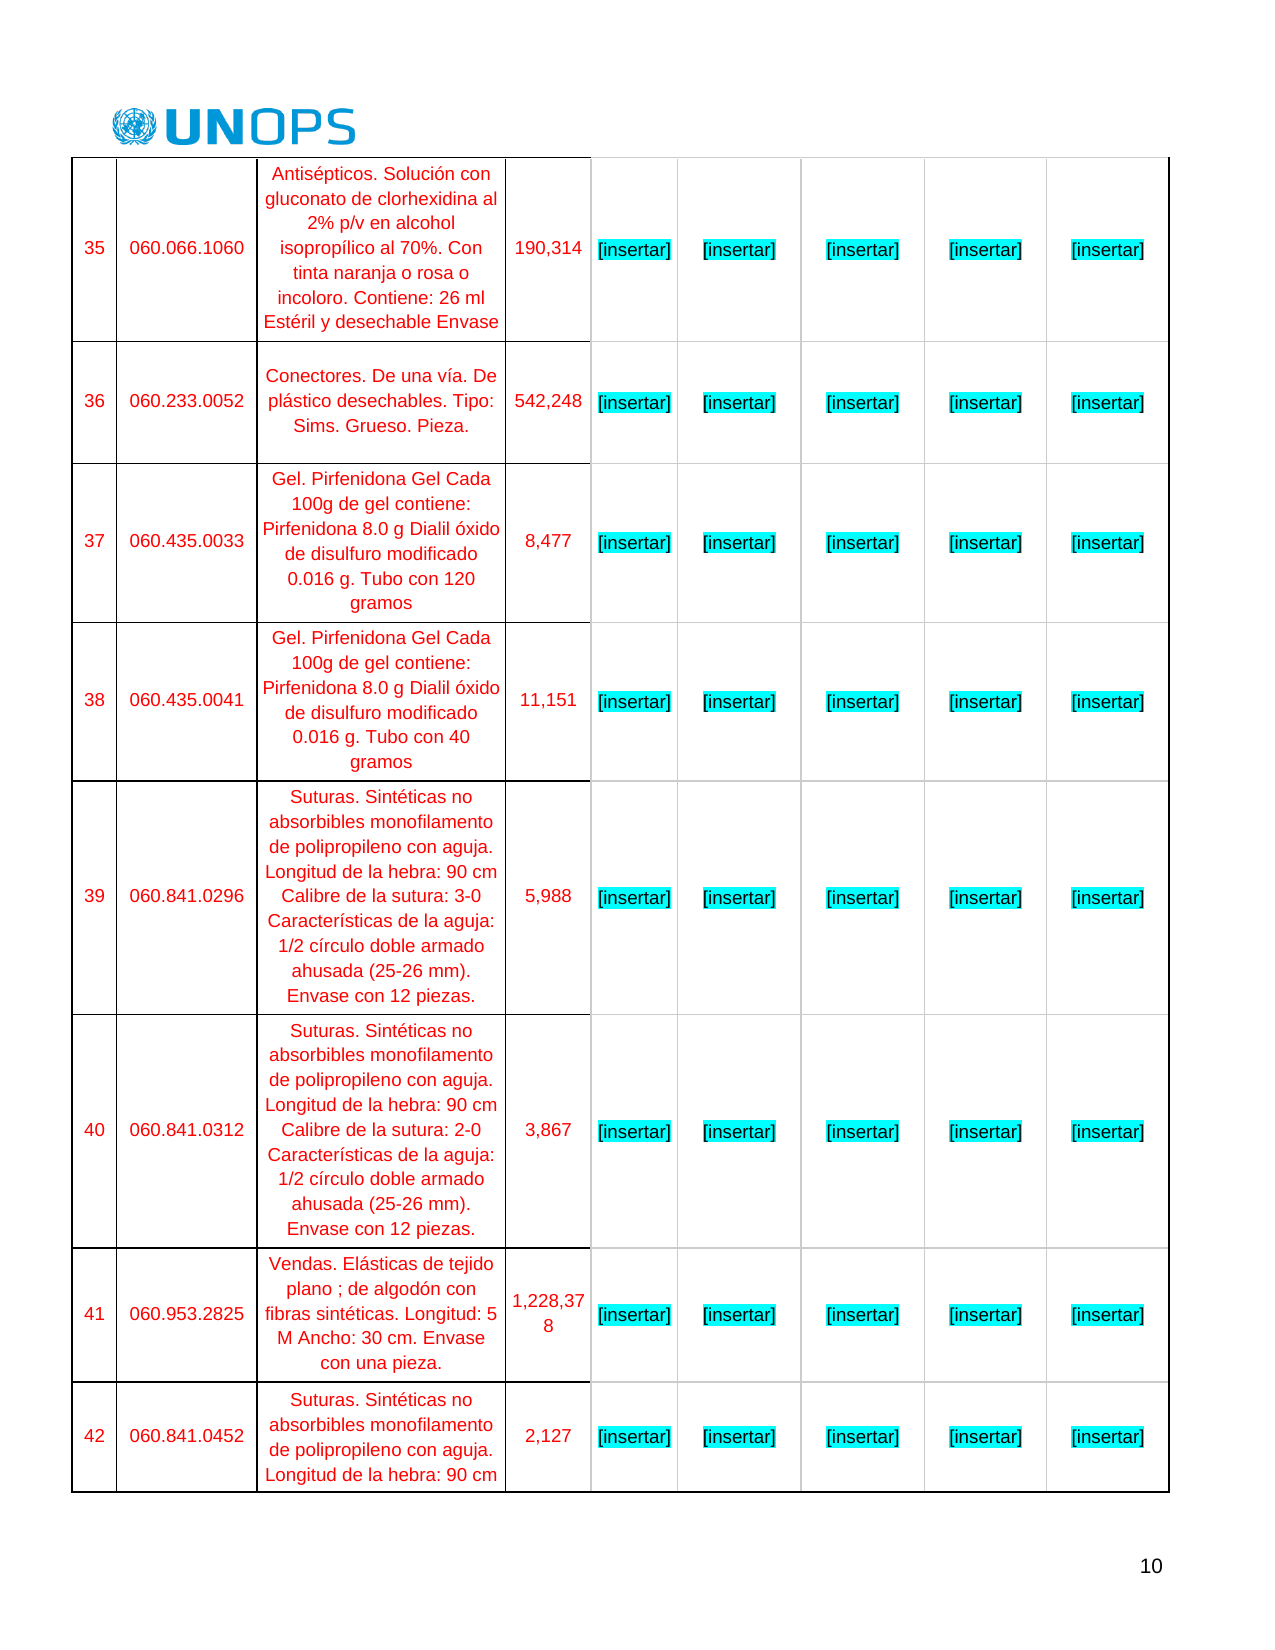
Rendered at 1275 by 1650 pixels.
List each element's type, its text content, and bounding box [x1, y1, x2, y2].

table_cell 060.953.2825 [117, 1249, 256, 1381]
picture [217, 124, 230, 145]
table_cell [insertar] [925, 623, 1046, 780]
table_cell [insertar] [802, 782, 924, 1014]
table_cell 190,314 [506, 158, 591, 341]
table_cell 060.841.0452 [117, 1383, 256, 1491]
table_cell [insertar] [802, 158, 924, 341]
picture [125, 134, 136, 145]
table_cell 2,127 [506, 1383, 590, 1491]
picture [258, 113, 277, 140]
table_cell 060.435.0041 [117, 623, 256, 780]
table_cell 35 [73, 158, 116, 341]
table_cell [insertar] [925, 782, 1046, 1014]
table_cell [insertar] [925, 1383, 1046, 1491]
table_cell [insertar] [592, 1249, 677, 1381]
table_cell [insertar] [592, 464, 677, 621]
table_cell 11,151 [506, 623, 590, 780]
table_cell [insertar] [925, 158, 1046, 341]
table_cell 542,248 [506, 342, 590, 462]
picture [112, 132, 121, 145]
picture [276, 108, 348, 145]
table_cell [insertar] [802, 464, 924, 621]
picture [136, 108, 259, 145]
table_cell [insertar] [678, 1249, 800, 1381]
table_cell [insertar] [1047, 158, 1168, 341]
table_cell [insertar] [678, 1383, 800, 1491]
table_cell 36 [73, 342, 116, 462]
table_cell 5,988 [506, 782, 590, 1014]
table_cell 38 [73, 623, 116, 780]
table_cell [insertar] [925, 342, 1046, 462]
table_cell [insertar] [925, 464, 1046, 621]
table_cell 060.233.0052 [117, 342, 256, 462]
table_cell 3,867 [506, 1015, 590, 1247]
table_cell [insertar] [1047, 1015, 1168, 1247]
table_cell 060.841.0296 [117, 782, 256, 1014]
picture [143, 119, 151, 135]
table_cell [insertar] [802, 342, 924, 462]
table_cell [insertar] [678, 158, 801, 341]
picture [298, 114, 315, 127]
table_cell [insertar] [1047, 1249, 1168, 1381]
table_cell [insertar] [592, 623, 677, 780]
table_cell [insertar] [925, 1015, 1046, 1247]
table_cell [insertar] [802, 1249, 924, 1381]
table_cell [insertar] [1047, 464, 1168, 621]
table_cell [insertar] [1047, 342, 1168, 462]
table_cell Suturas. Sintéticas no absorbibles monofilamento de polipropileno con aguja. Longitud de la hebra: 90 cm Calibre de la sutura: 3-0 Características de la aguja: 1/2 círculo doble armado ahusada (25-26 mm). Envase con 12 piezas. [258, 782, 505, 1014]
table_cell [insertar] [802, 1383, 924, 1491]
table_cell [insertar] [802, 1015, 924, 1247]
table_cell [insertar] [678, 464, 800, 621]
table_cell 1,228,378 [506, 1249, 590, 1381]
table_cell 39 [73, 782, 116, 1014]
table_cell [insertar] [1047, 1383, 1168, 1491]
table_cell 060.066.1060 [117, 158, 257, 341]
table_cell [insertar] [1047, 782, 1168, 1014]
table_cell 41 [73, 1249, 116, 1381]
table_cell [insertar] [802, 623, 924, 780]
table_cell [insertar] [678, 1015, 800, 1247]
table_cell Conectores. De una vía. De plástico desechables. Tipo: Sims. Grueso. Pieza. [258, 342, 505, 462]
picture [112, 108, 133, 129]
table_cell Suturas. Sintéticas no absorbibles monofilamento de polipropileno con aguja. Longitud de la hebra: 90 cm Calibre de la sutura: 2-0 Características de la aguja: 1/2 círculo doble armado ahusada (25-26 mm). Envase con 12 piezas. [258, 1015, 505, 1247]
table_cell 8,477 [506, 464, 590, 621]
table_cell [insertar] [1047, 623, 1168, 780]
table_cell 37 [73, 464, 116, 621]
table_cell [insertar] [678, 342, 800, 462]
table_cell 42 [73, 1383, 116, 1491]
picture [334, 108, 355, 128]
table_cell [insertar] [592, 158, 677, 341]
table_cell Vendas. Elásticas de tejido plano ; de algodón con fibras sintéticas. Longitud: 5 M Ancho: 30 cm. Envase con una pieza. [258, 1249, 505, 1381]
table_cell 40 [73, 1015, 116, 1247]
table_cell [insertar] [925, 1249, 1046, 1381]
table_cell Gel. Pirfenidona Gel Cada 100g de gel contiene: Pirfenidona 8.0 g Dialil óxido de disulfuro modificado 0.016 g. Tubo con 40 gramos [258, 623, 505, 780]
table_cell [insertar] [592, 342, 677, 462]
table_cell [insertar] [592, 1015, 677, 1247]
table_cell [insertar] [592, 1383, 677, 1491]
table_cell Gel. Pirfenidona Gel Cada 100g de gel contiene: Pirfenidona 8.0 g Dialil óxido de disulfuro modificado 0.016 g. Tubo con 120 gramos [258, 464, 505, 621]
table_cell [insertar] [678, 782, 800, 1014]
table_cell [insertar] [592, 782, 677, 1014]
table_cell 060.841.0312 [117, 1015, 256, 1247]
table_cell [insertar] [678, 623, 800, 780]
table_cell 060.435.0033 [117, 464, 256, 621]
table_cell Antisépticos. Solución con gluconato de clorhexidina al 2% p/v en alcohol isopropílico al 70%. Con tinta naranja o rosa o incoloro. Contiene: 26 ml Estéril y desechable Envase [258, 158, 505, 341]
